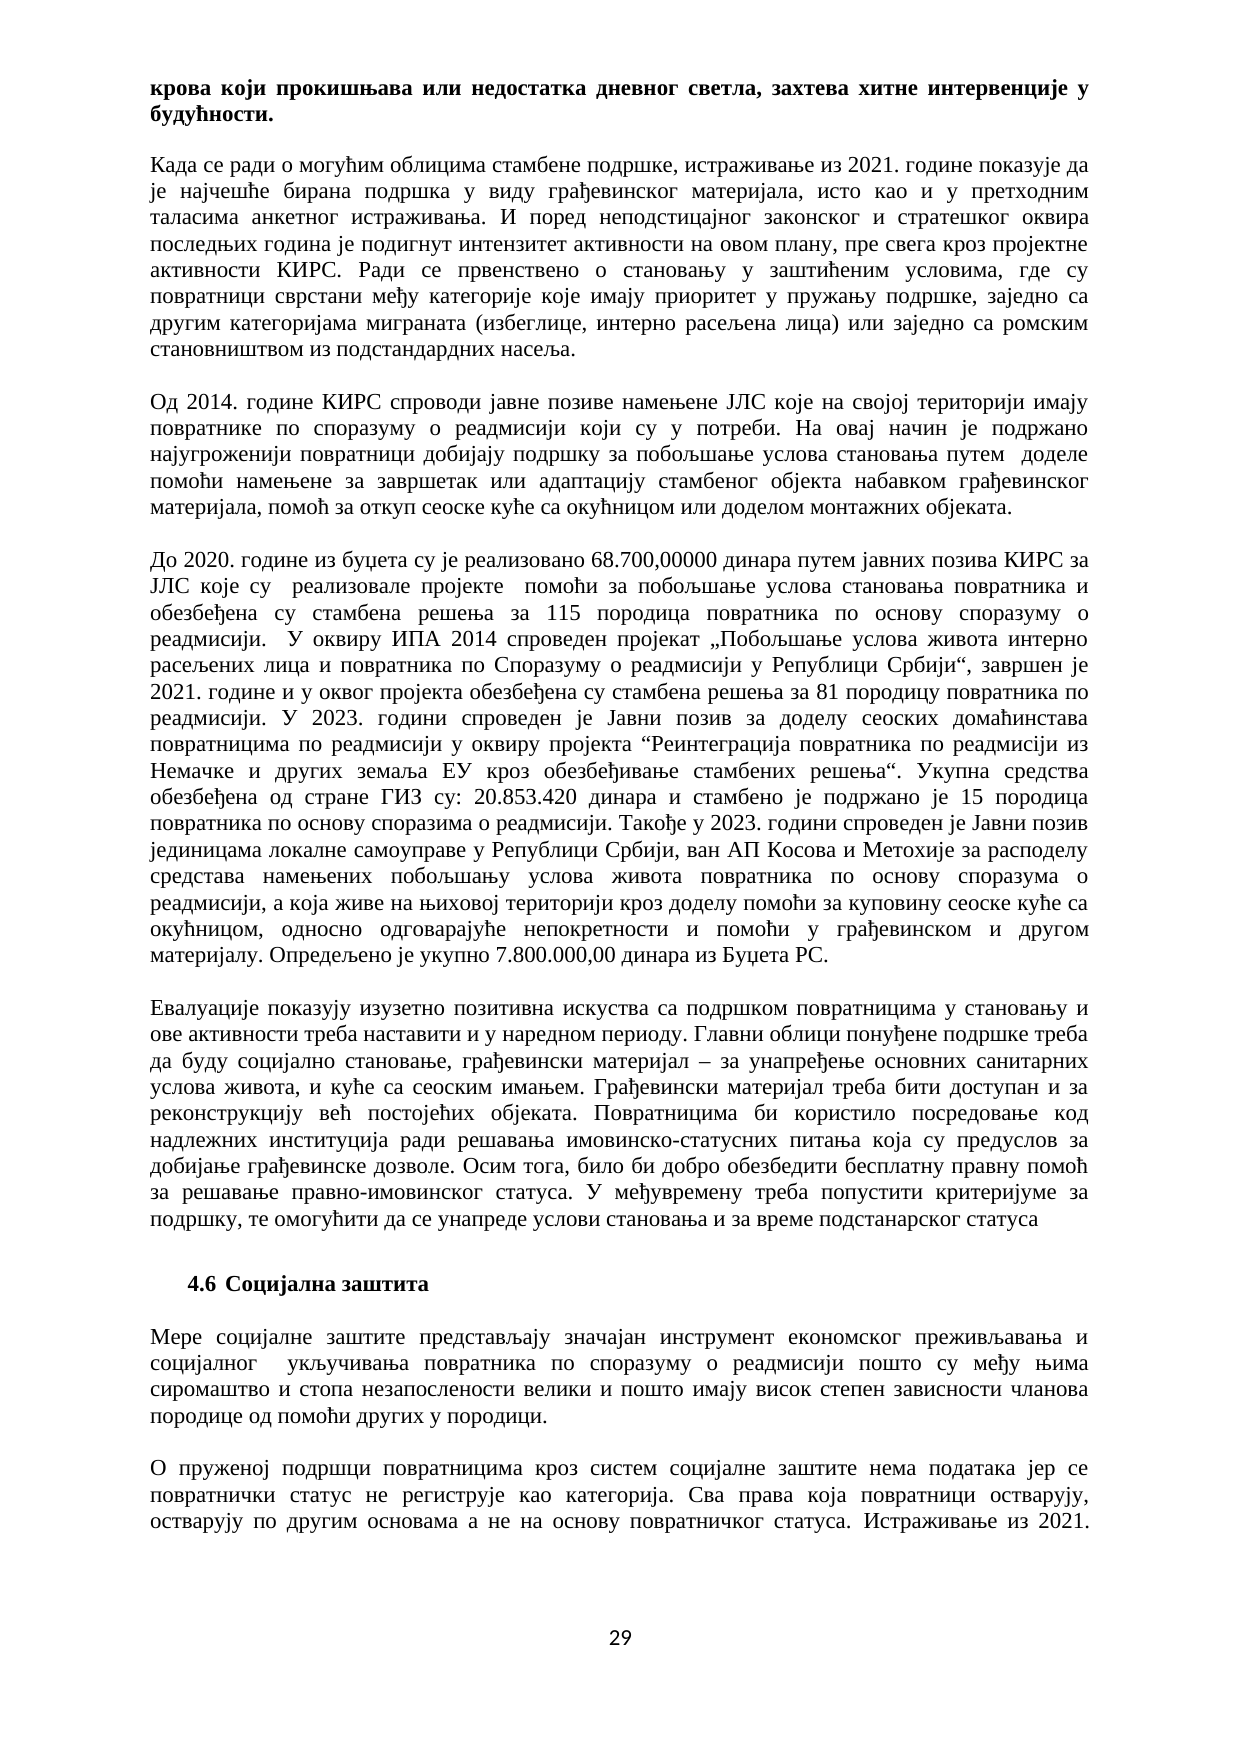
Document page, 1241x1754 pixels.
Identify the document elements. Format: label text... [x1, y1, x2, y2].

text Мере социјалне заштите представљају значајан инструмент економског преживљавања и социјалног укључивања повратника по споразуму о реадмисији пошто су међу њима сиромаштво и стопа незапослености велики и пошто имају висок степен зависности чланова породице од помоћи других у породици. [150, 1323, 1090, 1428]
subtitle Социјална заштита [187, 1270, 1090, 1296]
text Од 2014. године КИРС спроводи јавне позиве намењене ЈЛС које на својој територији имају повратнике по споразуму о реадмисији који су у потреби. На овај начин је подржано најугроженији повратници добијају подршку за побољшање услова становања путем доделе помоћи намењене за завршетак или адаптацију стамбеног објекта набавком грађевинског материјала, помоћ за откуп сеоске куће са окућницом или доделом монтажних објеката. [150, 388, 1090, 519]
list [150, 74, 1090, 127]
text До 2020. године из буџета су је реализовано 68.700,00000 динара путем јавних позива КИРС за ЈЛС које су реализовале пројекте помоћи за побољшање услова становања повратника и обезбеђена су стамбена решења за 115 породица повратника по основу споразуму о реадмисији. У оквиру ИПА 2014 спроведен пројекат „Побољшање услова живота интерно расељених лица и повратника по Споразуму о реадмисији у Републици Србији“, завршен је 2021. године и у оквог пројекта обезбеђена су стамбена решења за 81 породицу повратника по реадмисији. У 2023. години спроведен је Јавни позив за доделу сеоских домаћинстава повратницима по реадмисији у оквиру пројекта “Реинтеграција повратника по реадмисiји из Немачке и других земаља ЕУ кроз обезбеђивање стамбених решења“. Укупна средства обезбеђена од стране ГИЗ су: 20.853.420 динара и стамбено је подржано је 15 породица повратника по основу споразима о реадмисији. Такође у 2023. години спроведен је Јавни позив јединицама локалне самоуправе у Републици Србији, ван АП Косова и Метохије за расподелу средстава намењених побољшању услова живота повратника по основу споразума о реадмисији, а која живе на њиховој територији кроз доделу помоћи за куповину сеоске куће са окућницом, односно одговарајуће непокретности и помоћи у грађевинском и другом материјалу. Опредељено је укупно 7.800.000,00 динара из Буџета РС. [150, 546, 1090, 968]
text Евалуације показују изузетно позитивна искуства са подршком повратницима у становању и ове активности треба наставити и у наредном периоду. Главни облици понуђене подршке треба да буду социјално становање, грађевински материјал – за унапређење основних санитарних услова живота, и куће са сеоским имањем. Грађевински материјал треба бити доступан и за реконструкцију већ постојећих објеката. Повратницима би користило посредовање код надлежних институција ради решавања имовинско-статусних питања која су предуслов за добијање грађевинске дозволе. Осим тога, било би добро обезбедити бесплатну правну помоћ за решавање правно-имовинског статуса. У међувремену треба попустити критеријуме за подршку, те омогућити да се унапреде услови становања и за време подстанарског статуса [150, 994, 1090, 1231]
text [150, 1454, 1090, 1533]
list Када се ради о могућим облицима стамбене подршке, истраживање из 2021. године показује да је најчешће бирана подршка у виду грађевинског материјала, исто као и у претходним таласима анкетног истраживања. И поред неподстицајног законског и стратешког оквира последњих година је подигнут интензитет активности на овом плану, пре свега кроз пројектне активности КИРС. Ради се првенствено о становању у заштићеним условима, где су повратници сврстани међу категорије које имају приоритет у пружању подршке, заједно са другим категоријама миграната (избеглице, интерно расељена лица) или заједно са ромским становништвом из подстандардних насеља. [150, 151, 1090, 361]
